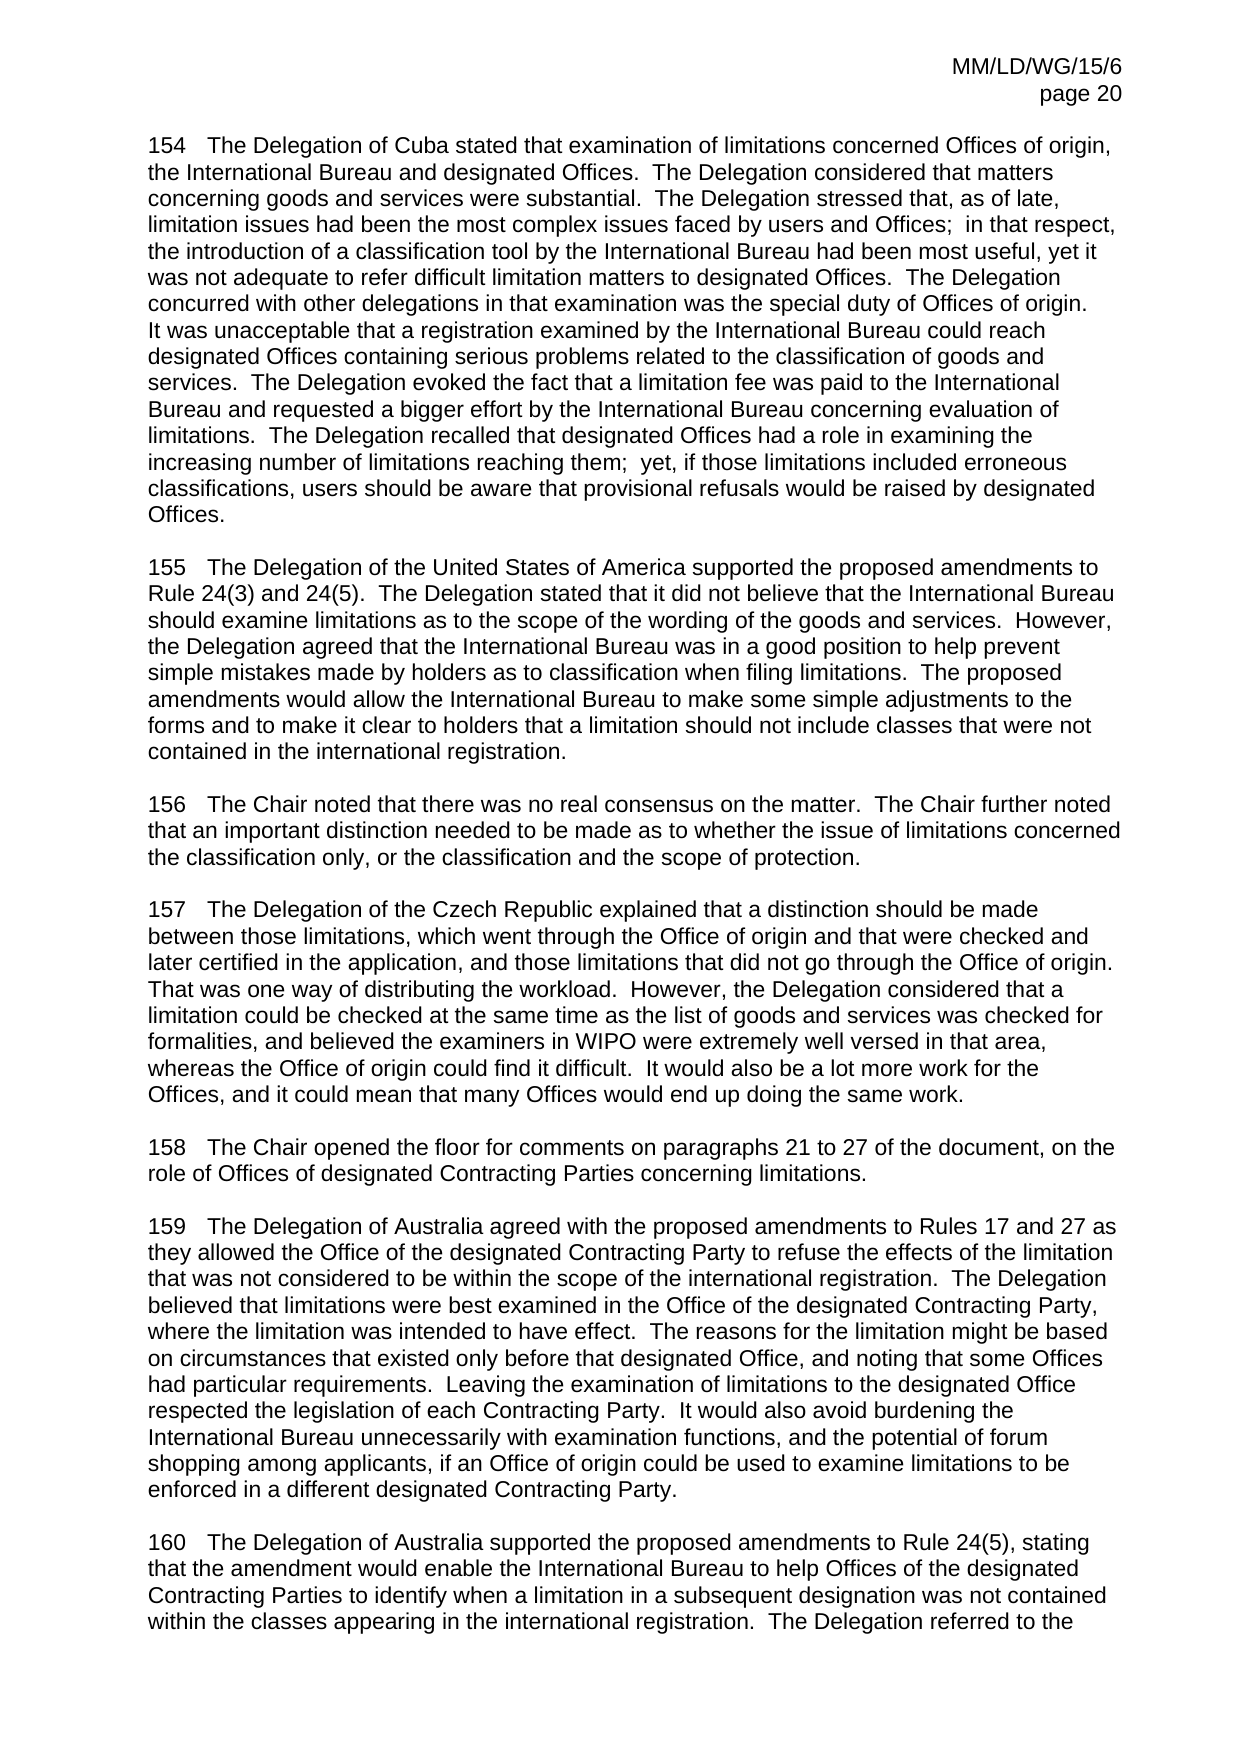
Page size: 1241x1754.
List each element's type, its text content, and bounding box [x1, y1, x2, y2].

text The Delegation of the United States of America supported the proposed amendments to Rule 24(3) and 24(5). The Delegation stated that it did not believe that the International Bureau should examine limitations as to the scope of the wording of the goods and services. However, the Delegation agreed that the International Bureau was in a good position to help prevent simple mistakes made by holders as to classification when filing limitations. The proposed amendments would allow the International Bureau to make some simple adjustments to the forms and to make it clear to holders that a limitation should not include classes that were not contained in the international registration. [148, 554, 1122, 765]
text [148, 1529, 1122, 1634]
text The Delegation of Australia agreed with the proposed amendments to Rules 17 and 27 as they allowed the Office of the designated Contracting Party to refuse the effects of the limitation that was not considered to be within the scope of the international registration. The Delegation believed that limitations were best examined in the Office of the designated Contracting Party, where the limitation was intended to have effect. The reasons for the limitation might be based on circumstances that existed only before that designated Office, and noting that some Offices had particular requirements. Leaving the examination of limitations to the designated Office respected the legislation of each Contracting Party. It would also avoid burdening the International Bureau unnecessarily with examination functions, and the potential of forum shopping among applicants, if an Office of origin could be used to examine limitations to be enforced in a different designated Contracting Party. [148, 1213, 1122, 1503]
text The Delegation of the Czech Republic explained that a distinction should be made between those limitations, which went through the Office of origin and that were checked and later certified in the application, and those limitations that did not go through the Office of origin. That was one way of distributing the workload. However, the Delegation considered that a limitation could be checked at the same time as the list of goods and services was checked for formalities, and believed the examiners in WIPO were extremely well versed in that area, whereas the Office of origin could find it difficult. It would also be a lot more work for the Offices, and it could mean that many Offices would end up doing the same work. [148, 896, 1122, 1107]
text The Chair opened the floor for comments on paragraphs 21 to 27 of the document, on the role of Offices of designated Contracting Parties concerning limitations. [148, 1134, 1122, 1186]
text The Chair noted that there was no real consensus on the matter. The Chair further noted that an important distinction needed to be made as to whether the issue of limitations concerned the classification only, or the classification and the scope of protection. [148, 791, 1122, 870]
text The Delegation of Cuba stated that examination of limitations concerned Offices of origin, the International Bureau and designated Offices. The Delegation considered that matters concerning goods and services were substantial. The Delegation stressed that, as of late, limitation issues had been the most complex issues faced by users and Offices; in that respect, the introduction of a classification tool by the International Bureau had been most useful, yet it was not adequate to refer difficult limitation matters to designated Offices. The Delegation concurred with other delegations in that examination was the special duty of Offices of origin. It was unacceptable that a registration examined by the International Bureau could reach designated Offices containing serious problems related to the classification of goods and services. The Delegation evoked the fact that a limitation fee was paid to the International Bureau and requested a bigger effort by the International Bureau concerning evaluation of limitations. The Delegation recalled that designated Offices had a role in examining the increasing number of limitations reaching them; yet, if those limitations included erroneous classifications, users should be aware that provisional refusals would be raised by designated Offices. [148, 132, 1122, 527]
